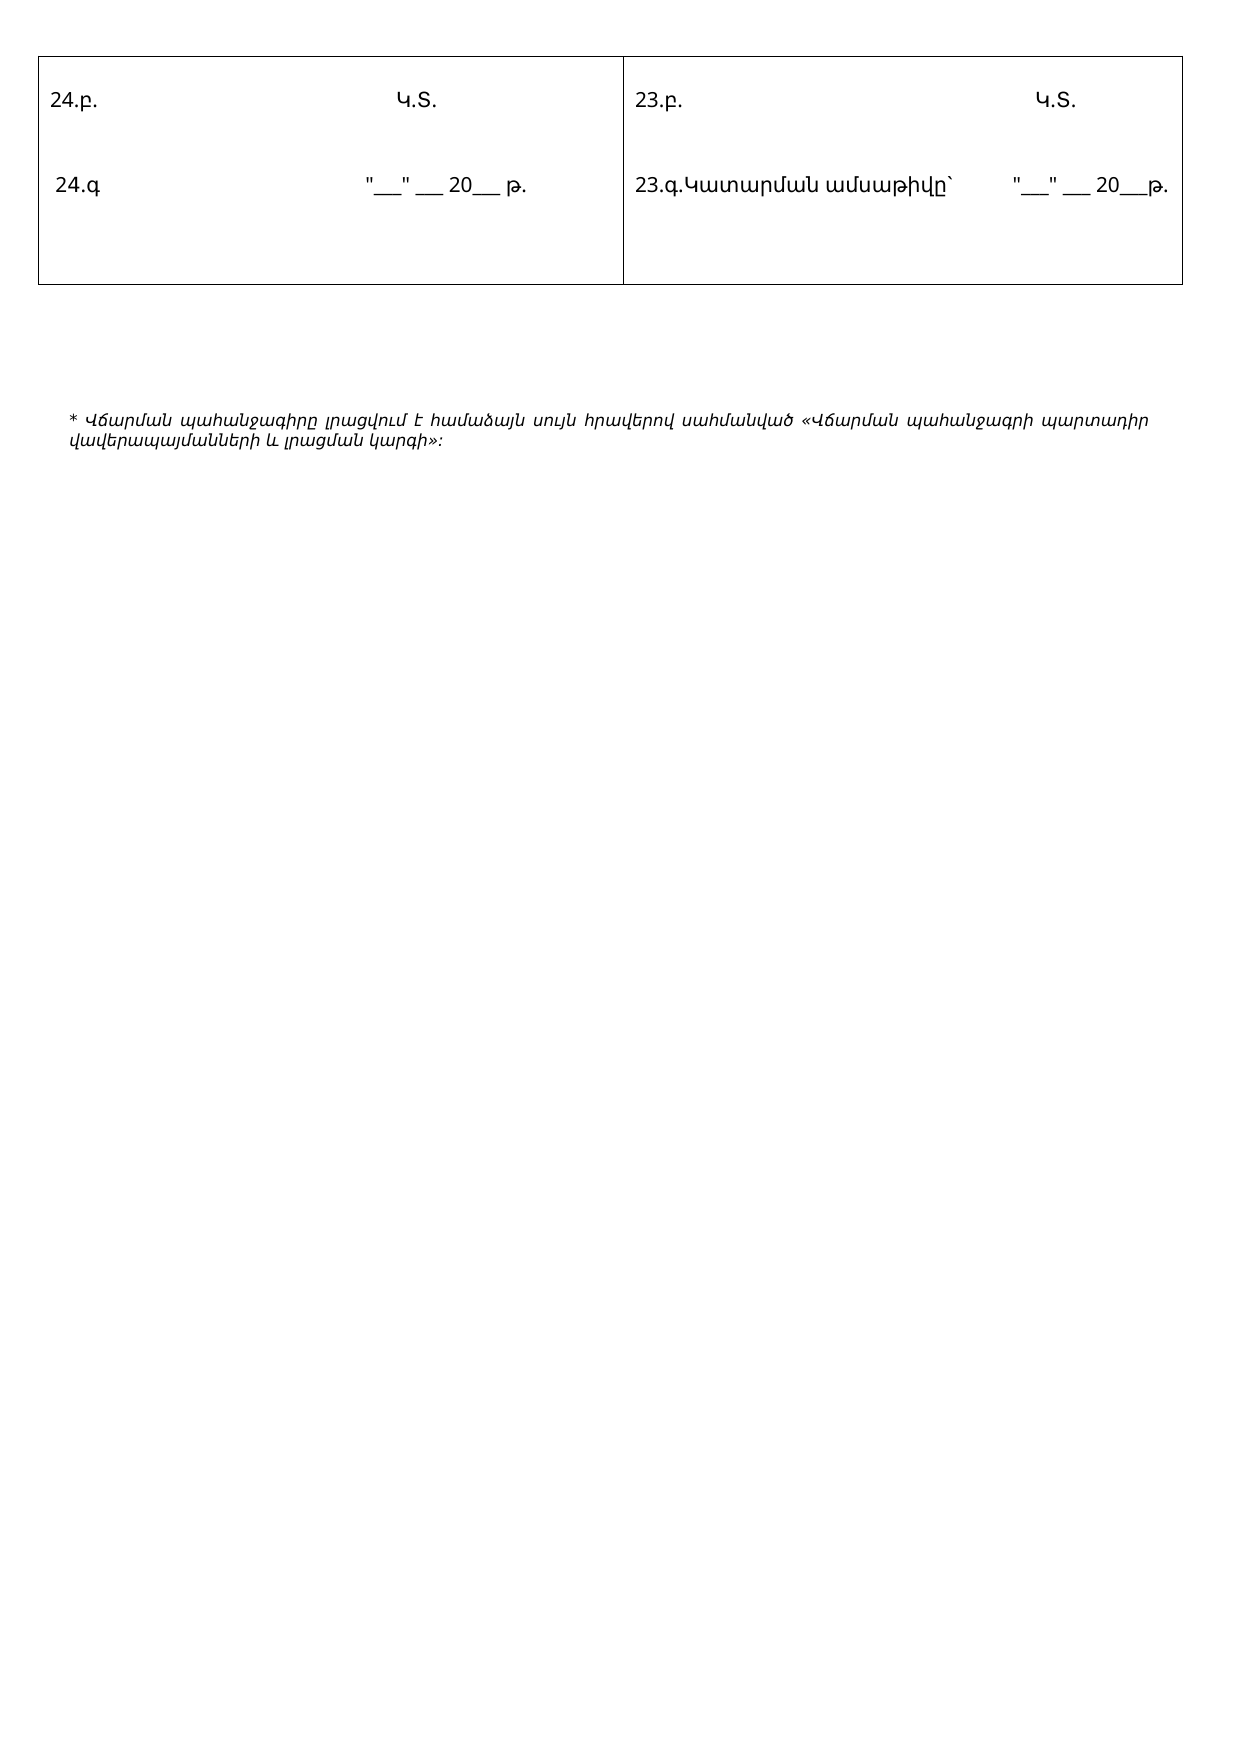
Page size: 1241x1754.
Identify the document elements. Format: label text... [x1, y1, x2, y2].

text * Վճարման պահանջագիրը լրացվում է համաձայն սույն հրավերով սահմանված «Վճարման պահանջագրի պարտադիր վավերապայմանների և լրացման կարգի»: [69, 411, 1152, 450]
table_cell 23.բ. Կ.Տ. 23.գ.Կատարման ամսաթիվը` "___" ___ 20___թ. [624, 57, 1182, 284]
table_cell 24.բ. Կ.Տ. 24.գ "___" ___ 20___ թ. [39, 57, 623, 284]
